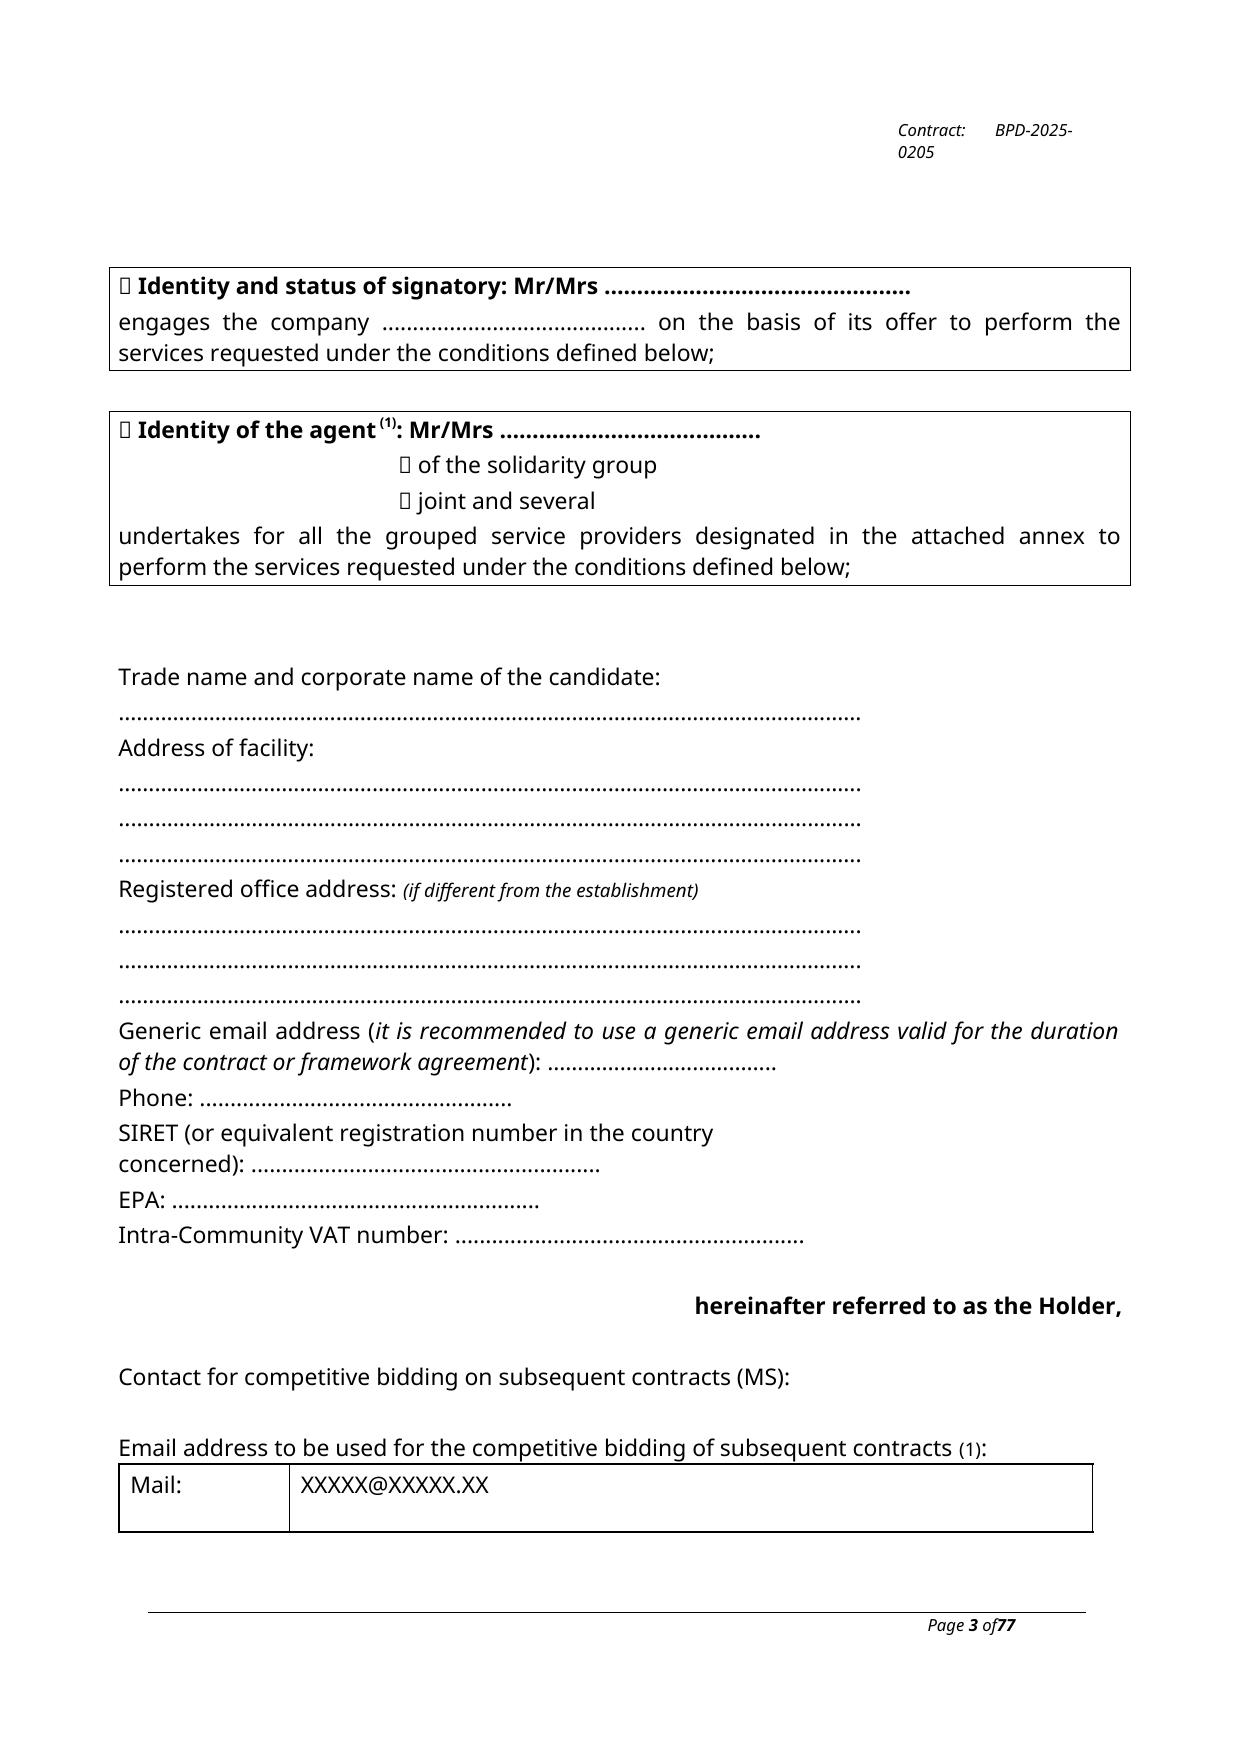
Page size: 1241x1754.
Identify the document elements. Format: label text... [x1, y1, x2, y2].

text …………………………………………………………………………………………………………… [118, 696, 1122, 727]
text EPA: ............................................................ [118, 1184, 1122, 1215]
text ………………………………………………………………………………………………………...… [118, 979, 1122, 1011]
text …………………………………………………………………………………………………………... [118, 767, 1122, 798]
text Registered office address: (if different from the establishment) [118, 873, 1122, 904]
text …………………………………………………………………………………………………………... [118, 838, 1122, 869]
text Trade name and corporate name of the candidate: [118, 661, 1122, 692]
text Address of facility: [118, 732, 1122, 763]
text Phone: ................................................... [118, 1082, 1122, 1113]
text  Identity of the agent (1): Mr/Mrs …………………………………. [110, 412, 1130, 445]
text SIRET (or equivalent registration number in the country concerned): ......................................................... [118, 1117, 1122, 1179]
text .………………………………………………………………………………………………………….. [118, 944, 1122, 975]
text  Identity and status of signatory: Mr/Mrs ……………………………………….. [110, 268, 1130, 301]
text Intra-Community VAT number: ......................................................... [118, 1219, 1122, 1250]
text …………………………………………………………………………………………………………... [118, 909, 1122, 940]
text  of the solidarity group [110, 446, 1130, 481]
text Email address to be used for the competitive bidding of subsequent contracts (1): [118, 1432, 1122, 1463]
text Contact for competitive bidding on subsequent contracts (MS): [118, 1361, 1122, 1392]
table_header Mail: [120, 1465, 289, 1531]
text ...………………………………………………………………………………………………………… [118, 802, 1122, 834]
text Generic email address (it is recommended to use a generic email address valid for the duration of the contract or framework agreement): ……………………………….. [118, 1015, 1122, 1077]
text hereinafter referred to as the Holder, [118, 1290, 1122, 1321]
text undertakes for all the grouped service providers designated in the attached annex to perform the services requested under the conditions defined below; [110, 517, 1130, 585]
text engages the company ........................................... on the basis of its offer to perform the services requested under the conditions defined below; [110, 302, 1130, 370]
text  joint and several [110, 482, 1130, 516]
table_header XXXXX@XXXXX.XX [290, 1465, 1092, 1531]
